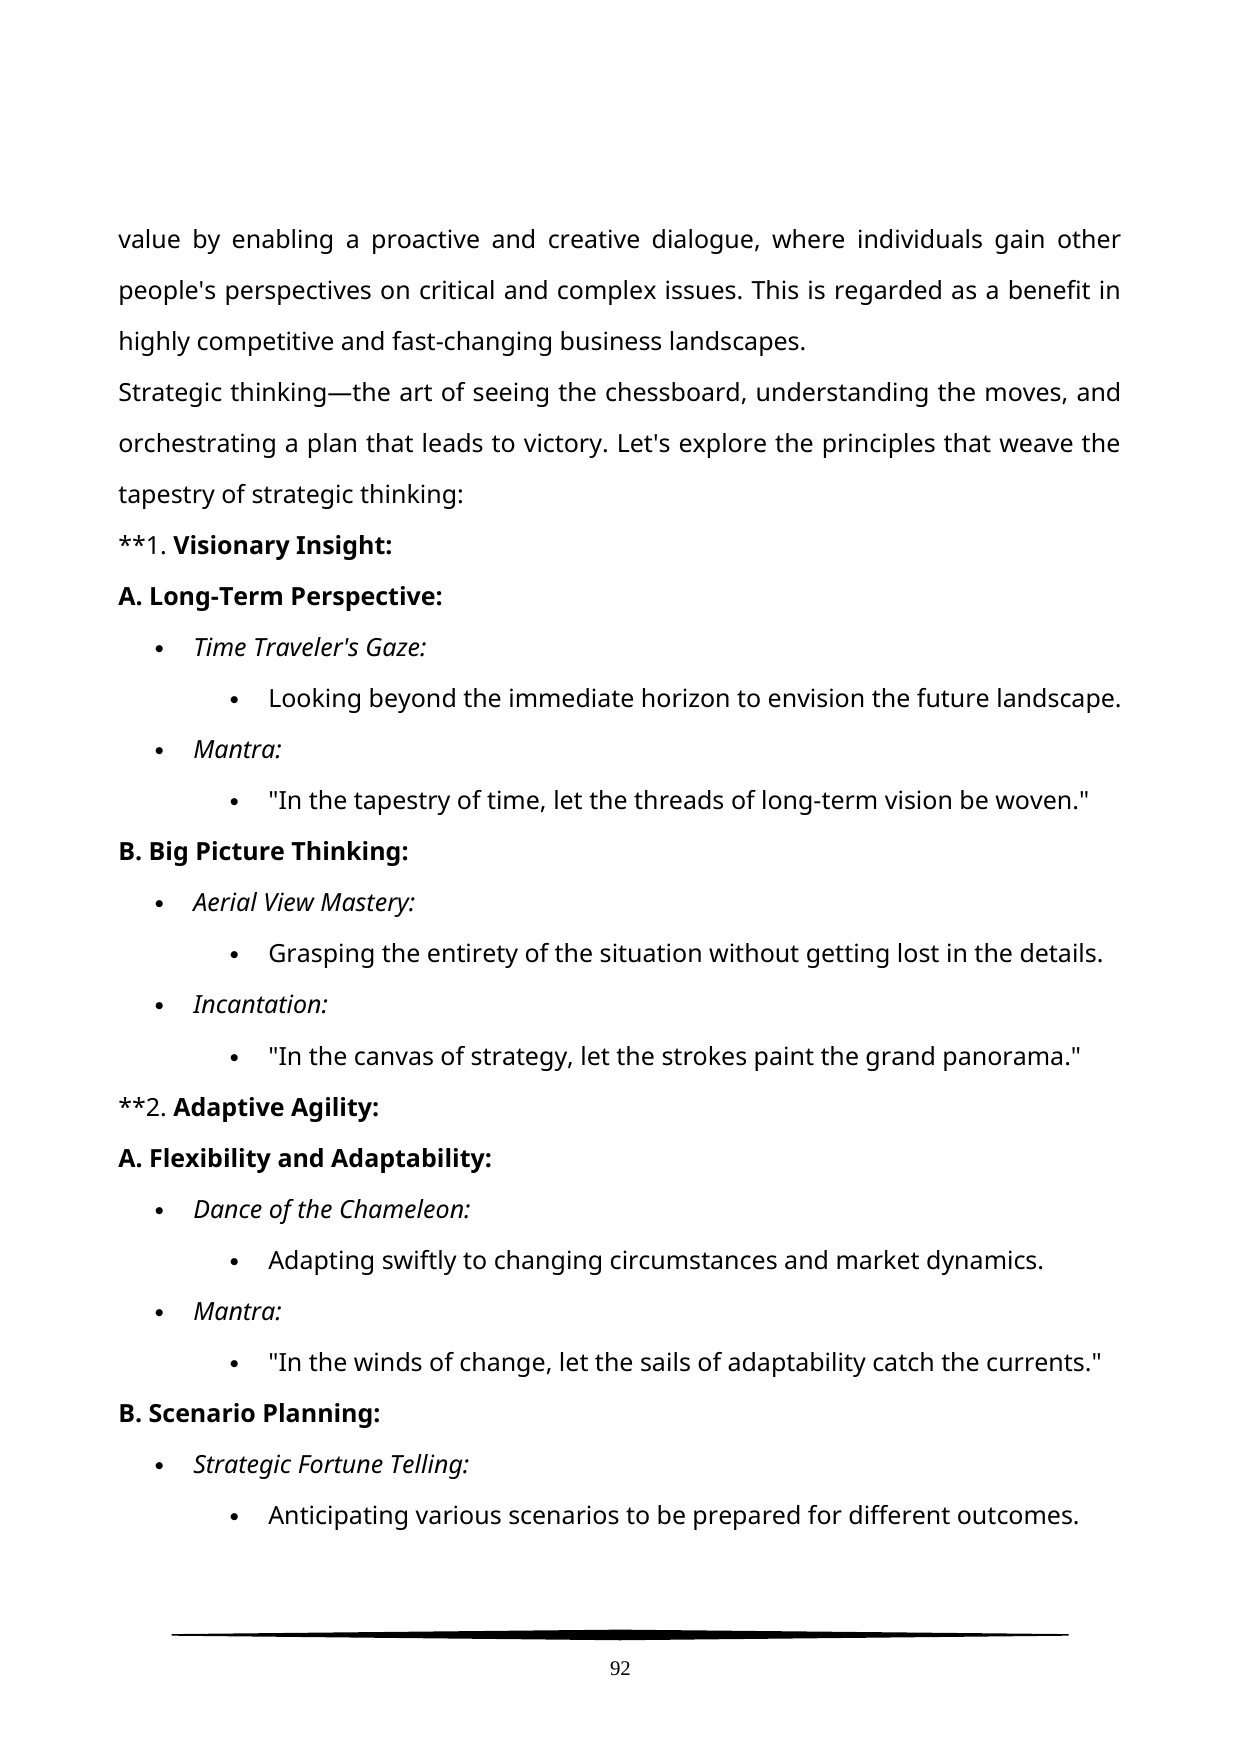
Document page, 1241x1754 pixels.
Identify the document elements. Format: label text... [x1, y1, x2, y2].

list Mantra: [156, 732, 1122, 766]
list Adapting swiftly to changing circumstances and market dynamics. [231, 1242, 1122, 1276]
list Mantra: [156, 1293, 1122, 1327]
text Strategic thinking—the art of seeing the chessboard, understanding the moves, and orchestrating a plan that leads to victory. Let's explore the principles that weave the tapestry of strategic thinking: [118, 375, 1122, 511]
list "In the tapestry of time, let the threads of long-term vision be woven." [231, 783, 1122, 817]
text **1. Visionary Insight: [118, 528, 1122, 562]
list Strategic Fortune Telling: [156, 1447, 1122, 1481]
list Incantation: [156, 987, 1122, 1021]
list Anticipating various scenarios to be prepared for different outcomes. [231, 1498, 1122, 1532]
list Looking beyond the immediate horizon to envision the future landscape. [231, 681, 1122, 715]
list "In the canvas of strategy, let the strokes paint the grand panorama." [231, 1038, 1122, 1072]
text A. Flexibility and Adaptability: [118, 1140, 1122, 1174]
list "In the winds of change, let the sails of adaptability catch the currents." [231, 1344, 1122, 1378]
text B. Big Picture Thinking: [118, 834, 1122, 868]
list Aerial View Mastery: [156, 885, 1122, 919]
list Dance of the Chameleon: [156, 1191, 1122, 1225]
list Time Traveler's Gaze: [156, 630, 1122, 664]
text B. Scenario Planning: [118, 1396, 1122, 1429]
text A. Long-Term Perspective: [118, 579, 1122, 613]
list Grasping the entirety of the situation without getting lost in the details. [231, 936, 1122, 970]
text **2. Adaptive Agility: [118, 1089, 1122, 1123]
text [118, 222, 1122, 358]
